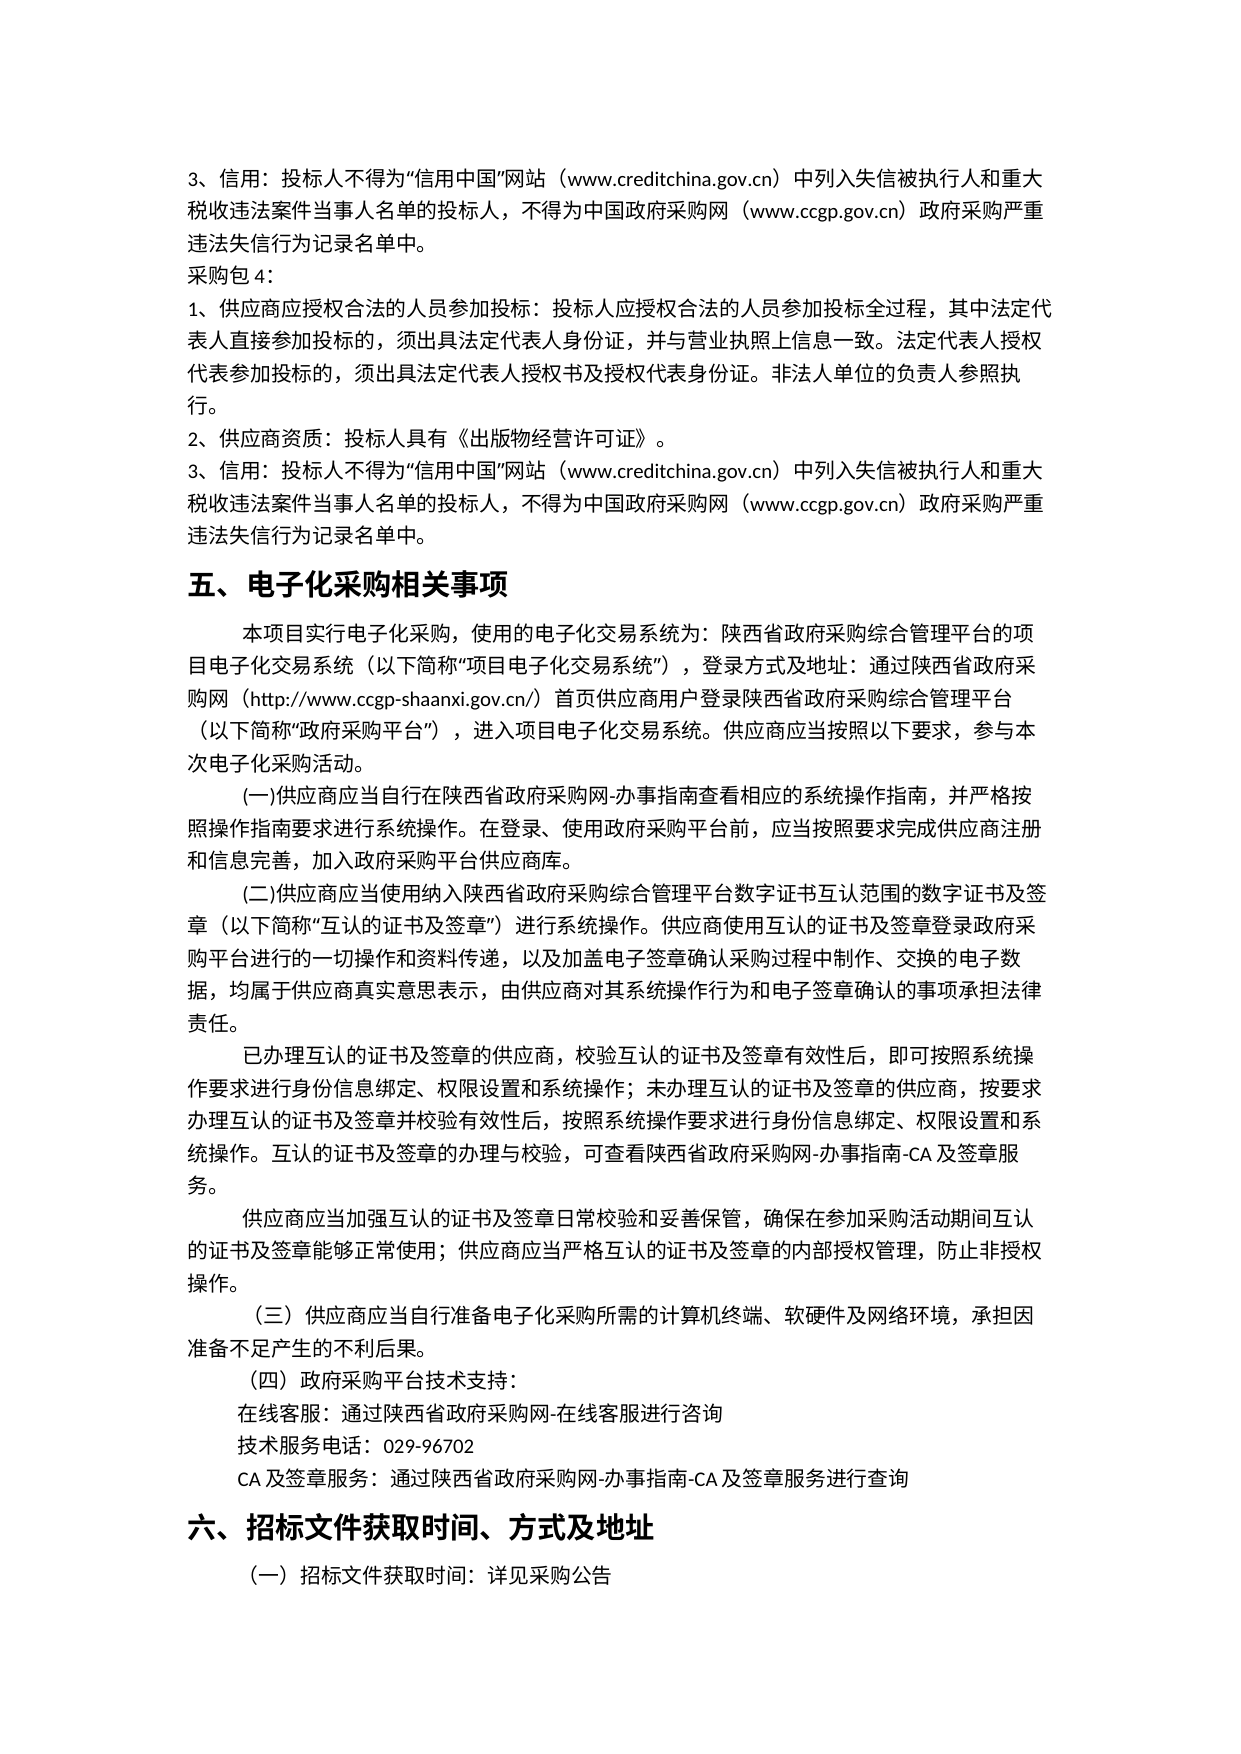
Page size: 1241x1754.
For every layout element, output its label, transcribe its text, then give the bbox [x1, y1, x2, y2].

text 六、招标文件获取时间、方式及地址 [187, 1494, 1053, 1559]
text 五、电子化采购相关事项 [187, 552, 1053, 617]
text 在线客服：通过陕西省政府采购网-在线客服进行咨询 [187, 1397, 1053, 1429]
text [187, 292, 1053, 422]
text CA及签章服务：通过陕西省政府采购网-办事指南-CA及签章服务进行查询 [187, 1462, 1053, 1494]
text (一)供应商应当自行在陕西省政府采购网-办事指南查看相应的系统操作指南，并严格按照操作指南要求进行系统操作。在登录、使用政府采购平台前，应当按照要求完成供应商注册和信息完善，加入政府采购平台供应商库。 [187, 779, 1053, 877]
text 技术服务电话：029-96702 [187, 1429, 1053, 1462]
text 本项目实行电子化采购，使用的电子化交易系统为：陕西省政府采购综合管理平台的项目电子化交易系统（以下简称“项目电子化交易系统”），登录方式及地址：通过陕西省政府采购网（http://www.ccgp-shaanxi.gov.cn/）首页供应商用户登录陕西省政府采购综合管理平台（以下简称“政府采购平台”），进入项目电子化交易系统。供应商应当按照以下要求，参与本次电子化采购活动。 [187, 617, 1053, 779]
text (二)供应商应当使用纳入陕西省政府采购综合管理平台数字证书互认范围的数字证书及签章（以下简称“互认的证书及签章”）进行系统操作。供应商使用互认的证书及签章登录政府采购平台进行的一切操作和资料传递，以及加盖电子签章确认采购过程中制作、交换的电子数据，均属于供应商真实意思表示，由供应商对其系统操作行为和电子签章确认的事项承担法律责任。 [187, 877, 1053, 1039]
text 供应商应当加强互认的证书及签章日常校验和妥善保管，确保在参加采购活动期间互认的证书及签章能够正常使用；供应商应当严格互认的证书及签章的内部授权管理，防止非授权操作。 [187, 1202, 1053, 1299]
text （四）政府采购平台技术支持： [187, 1364, 1053, 1397]
text （三）供应商应当自行准备电子化采购所需的计算机终端、软硬件及网络环境，承担因准备不足产生的不利后果。 [187, 1299, 1053, 1364]
text （一）招标文件获取时间：详见采购公告 [187, 1559, 1053, 1592]
text 3、信用：投标人不得为“信用中国”网站（www.creditchina.gov.cn）中列入失信被执行人和重大税收违法案件当事人名单的投标人，不得为中国政府采购网（www.ccgp.gov.cn）政府采购严重违法失信行为记录名单中。 [187, 162, 1053, 259]
text 3、信用：投标人不得为“信用中国”网站（www.creditchina.gov.cn）中列入失信被执行人和重大税收违法案件当事人名单的投标人，不得为中国政府采购网（www.ccgp.gov.cn）政府采购严重违法失信行为记录名单中。 [187, 454, 1053, 552]
text 已办理互认的证书及签章的供应商，校验互认的证书及签章有效性后，即可按照系统操作要求进行身份信息绑定、权限设置和系统操作；未办理互认的证书及签章的供应商，按要求办理互认的证书及签章并校验有效性后，按照系统操作要求进行身份信息绑定、权限设置和系统操作。互认的证书及签章的办理与校验，可查看陕西省政府采购网-办事指南-CA及签章服务。 [187, 1039, 1053, 1202]
text 2、供应商资质：投标人具有《出版物经营许可证》。 [187, 422, 1053, 454]
text 采购包4： [187, 259, 1053, 292]
